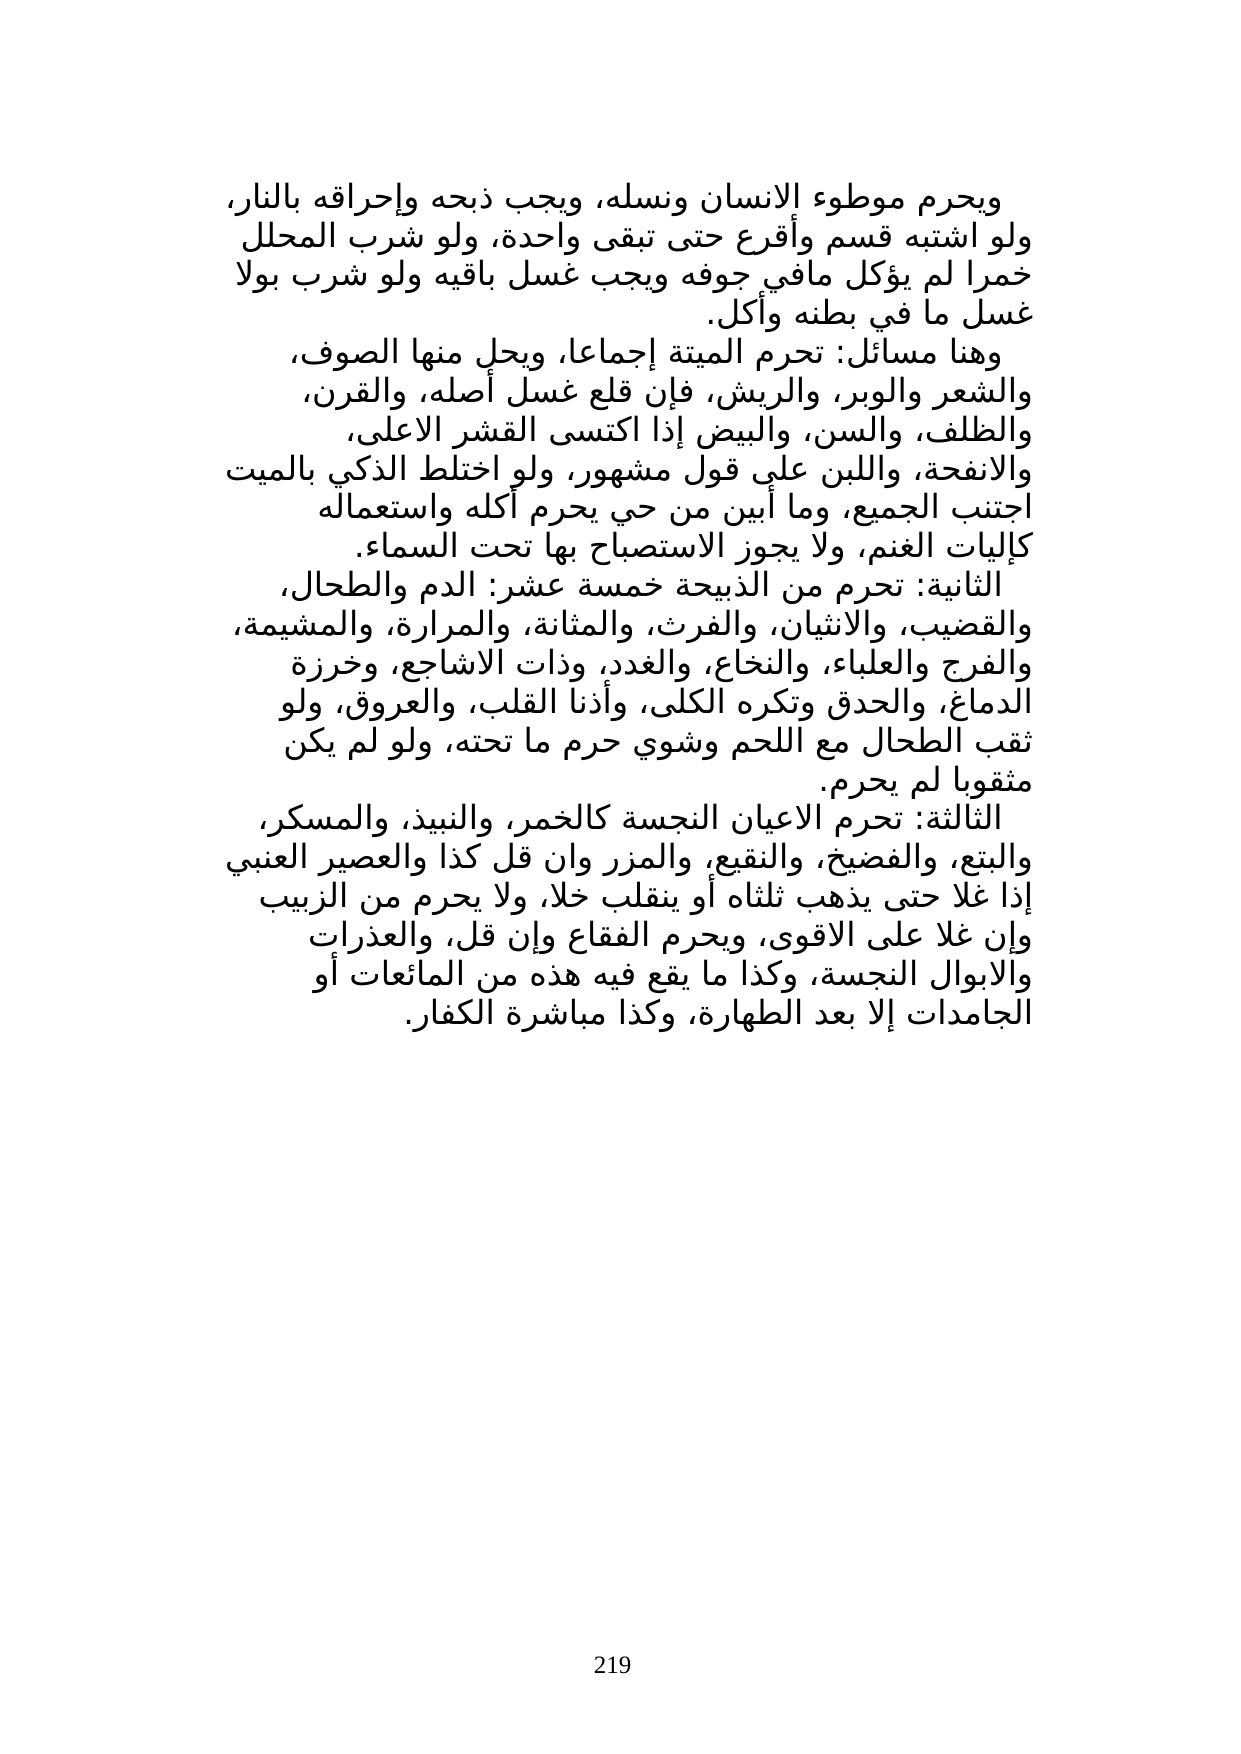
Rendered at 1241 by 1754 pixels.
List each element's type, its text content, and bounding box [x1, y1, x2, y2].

text الثانية: تحرم من الذبيحة خمسة عشر: الدم والطحال، والقضيب، والانثيان، والفرث، والمثانة، والمرارة، والمشيمة، والفرج والعلباء، والنخاع، والغدد، وذات الاشاجع، وخرزة الدماغ، والحدق وتكره الكلى، وأذنا القلب، والعروق، ولو ثقب الطحال مع اللحم وشوي حرم ما تحته، ولو لم يكن مثقوبا لم يحرم. [222, 566, 1033, 799]
text ويحرم موطوء الانسان ونسله، ويجب ذبحه وإحراقه بالنار، ولو اشتبه قسم وأقرع حتى تبقى واحدة، ولو شرب المحلل خمرا لم يؤكل مافي جوفه ويجب غسل باقيه ولو شرب بولا غسل ما في بطنه وأكل. [222, 177, 1033, 333]
text وهنا مسائل: تحرم الميتة إجماعا، ويحل منها الصوف، والشعر والوبر، والريش، فإن قلع غسل أصله، والقرن، والظلف، والسن، والبيض إذا اكتسى القشر الاعلى، والانفحة، واللبن على قول مشهور، ولو اختلط الذكي بالميت اجتنب الجميع، وما أبين من حي يحرم أكله واستعماله كإليات الغنم، ولا يجوز الاستصباح بها تحت السماء. [222, 333, 1033, 566]
text الثالثة: تحرم الاعيان النجسة كالخمر، والنبيذ، والمسكر، والبتع، والفضيخ، والنقيع، والمزر وان قل كذا والعصير العنبي إذا غلا حتى يذهب ثلثاه أو ينقلب خلا، ولا يحرم من الزبيب وإن غلا على الاقوى، ويحرم الفقاع وإن قل، والعذرات والابوال النجسة، وكذا ما يقع فيه هذه من المائعات أو الجامدات إلا بعد الطهارة، وكذا مباشرة الكفار. [222, 799, 1033, 1032]
